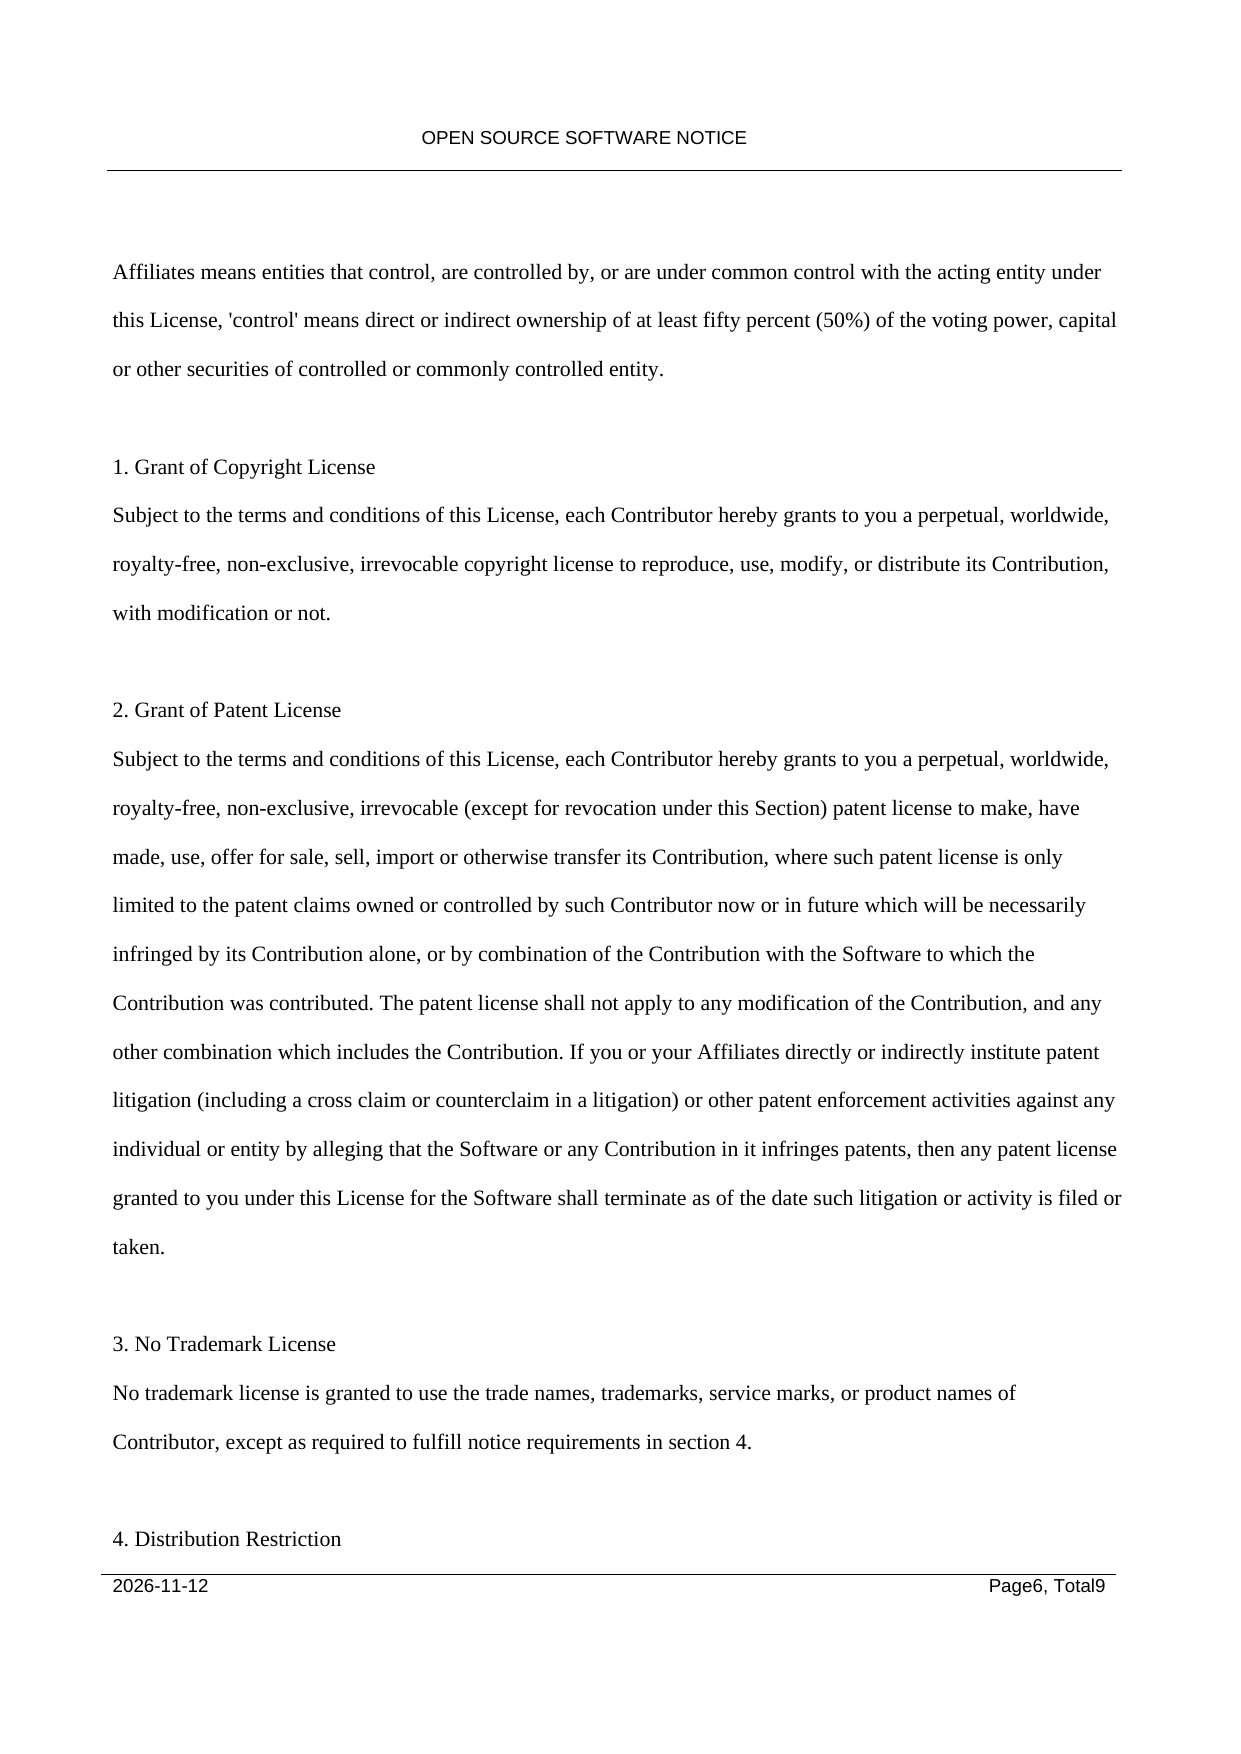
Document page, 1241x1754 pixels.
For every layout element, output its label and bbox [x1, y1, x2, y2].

text [112, 206, 1128, 1555]
